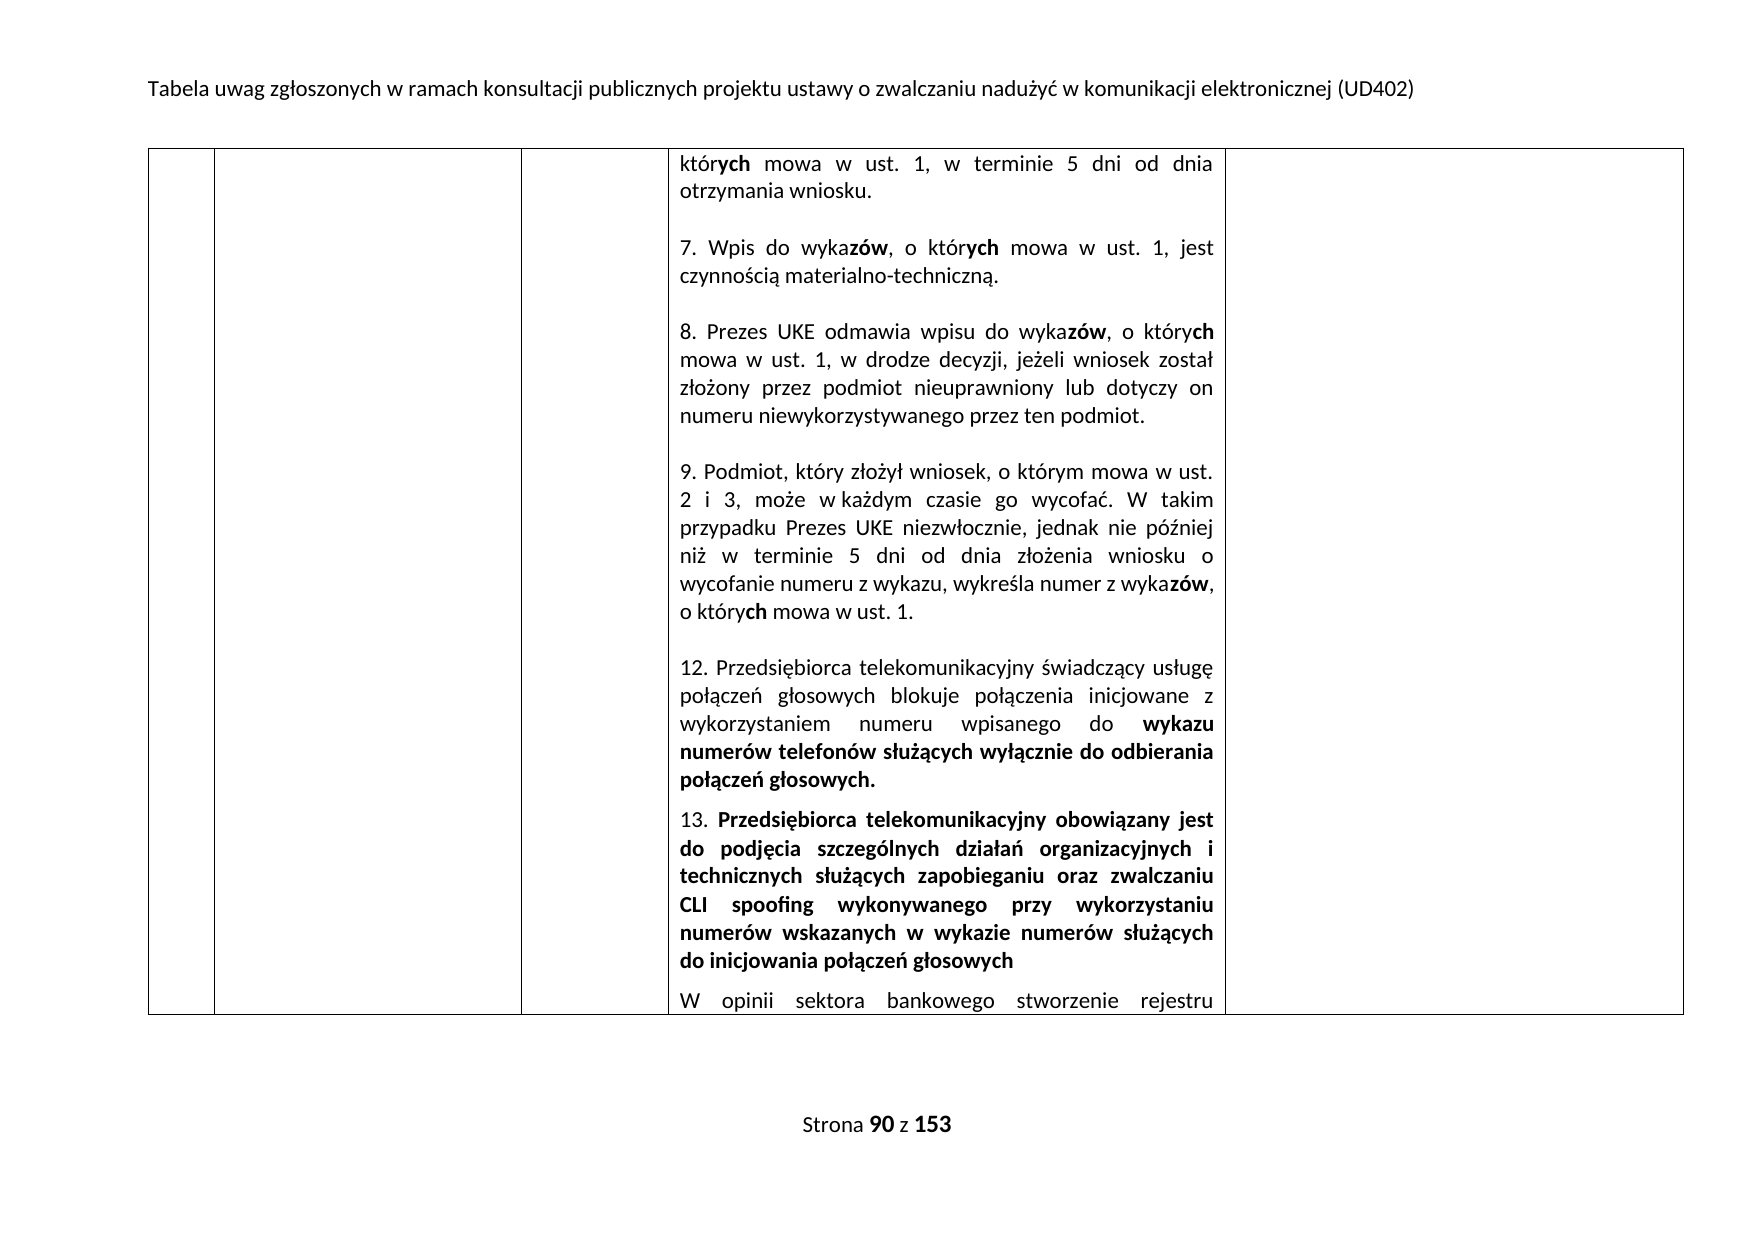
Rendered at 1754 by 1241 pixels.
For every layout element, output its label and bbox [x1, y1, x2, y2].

table_cell [1226, 149, 1683, 1014]
table_cell [522, 149, 668, 1014]
table_cell [149, 149, 214, 1014]
table_cell [669, 149, 1225, 1014]
table_cell [215, 149, 521, 1014]
